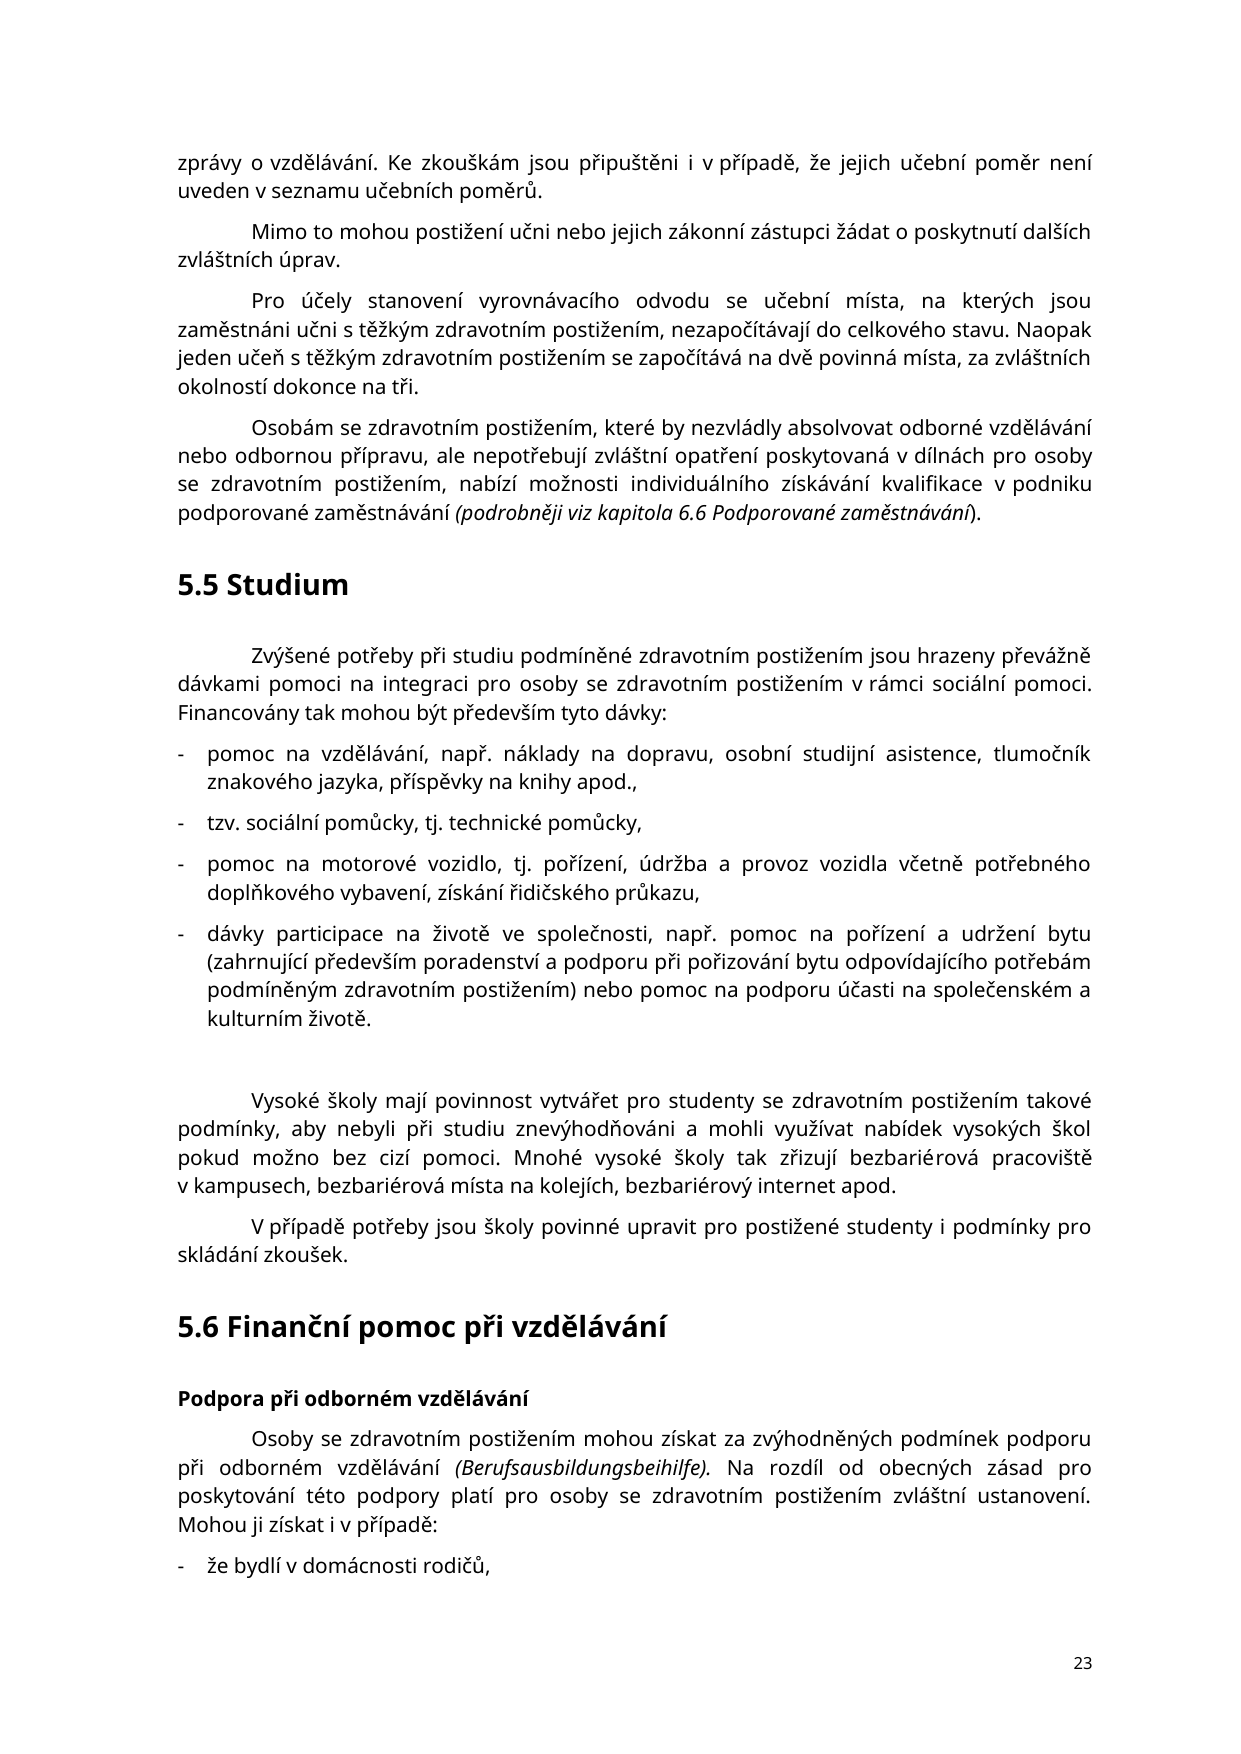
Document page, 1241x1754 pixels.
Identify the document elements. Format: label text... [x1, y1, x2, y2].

text V případě potřeby jsou školy povinné upravit pro postižené studenty i podmínky pro skládání zkoušek. [177, 1212, 1092, 1269]
list tzv. sociální pomůcky, tj. technické pomůcky, [177, 808, 1092, 837]
text Osoby se zdravotním postižením mohou získat za zvýhodněných podmínek podporu při odborném vzdělávání (Berufsausbildungsbeihilfe). Na rozdíl od obecných zásad pro poskytování této podpory platí pro osoby se zdravotním postižením zvláštní ustanovení. Mohou ji získat i v případě: [177, 1424, 1092, 1538]
text Vysoké školy mají povinnost vytvářet pro studenty se zdravotním postižením takové podmínky, aby nebyli při studiu znevýhodňováni a mohli využívat nabídek vysokých škol pokud možno bez cizí pomoci. Mnohé vysoké školy tak zřizují bezbariérová pracoviště v kampusech, bezbariérová místa na kolejích, bezbariérový internet apod. [177, 1086, 1092, 1199]
text Mimo to mohou postižení učni nebo jejich zákonní zástupci žádat o poskytnutí dalších zvláštních úprav. [177, 217, 1092, 274]
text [177, 148, 1092, 204]
text Osobám se zdravotním postižením, které by nezvládly absolvovat odborné vzdělávání nebo odbornou přípravu, ale nepotřebují zvláštní opatření poskytovaná v dílnách pro osoby se zdravotním postižením, nabízí možnosti individuálního získávání kvalifikace v podniku podporované zaměstnávání (podrobněji viz kapitola 6.6 Podporované zaměstnávání). [177, 413, 1092, 526]
text 5.5 Studium [177, 564, 1092, 604]
text Zvýšené potřeby při studiu podmíněné zdravotním postižením jsou hrazeny převážně dávkami pomoci na integraci pro osoby se zdravotním postižením v rámci sociální pomoci. Financovány tak mohou být především tyto dávky: [177, 641, 1092, 726]
list pomoc na motorové vozidlo, tj. pořízení, údržba a provoz vozidla včetně potřebného doplňkového vybavení, získání řidičského průkazu, [177, 849, 1092, 906]
text Podpora při odborném vzdělávání [177, 1384, 1092, 1412]
list pomoc na vzdělávání, např. náklady na dopravu, osobní studijní asistence, tlumočník znakového jazyka, příspěvky na knihy apod., [177, 739, 1092, 796]
text Pro účely stanovení vyrovnávacího odvodu se učební místa, na kterých jsou zaměstnáni učni s těžkým zdravotním postižením, nezapočítávají do celkového stavu. Naopak jeden učeň s těžkým zdravotním postižením se započítává na dvě povinná místa, za zvláštních okolností dokonce na tři. [177, 286, 1092, 400]
text 5.6 Finanční pomoc při vzdělávání [177, 1306, 1092, 1346]
list dávky participace na životě ve společnosti, např. pomoc na pořízení a udržení bytu (zahrnující především poradenství a podporu při pořizování bytu odpovídajícího potřebám podmíněným zdravotním postižením) nebo pomoc na podporu účasti na společenském a kulturním životě. [177, 919, 1092, 1032]
list že bydlí v domácnosti rodičů, [177, 1551, 1092, 1579]
